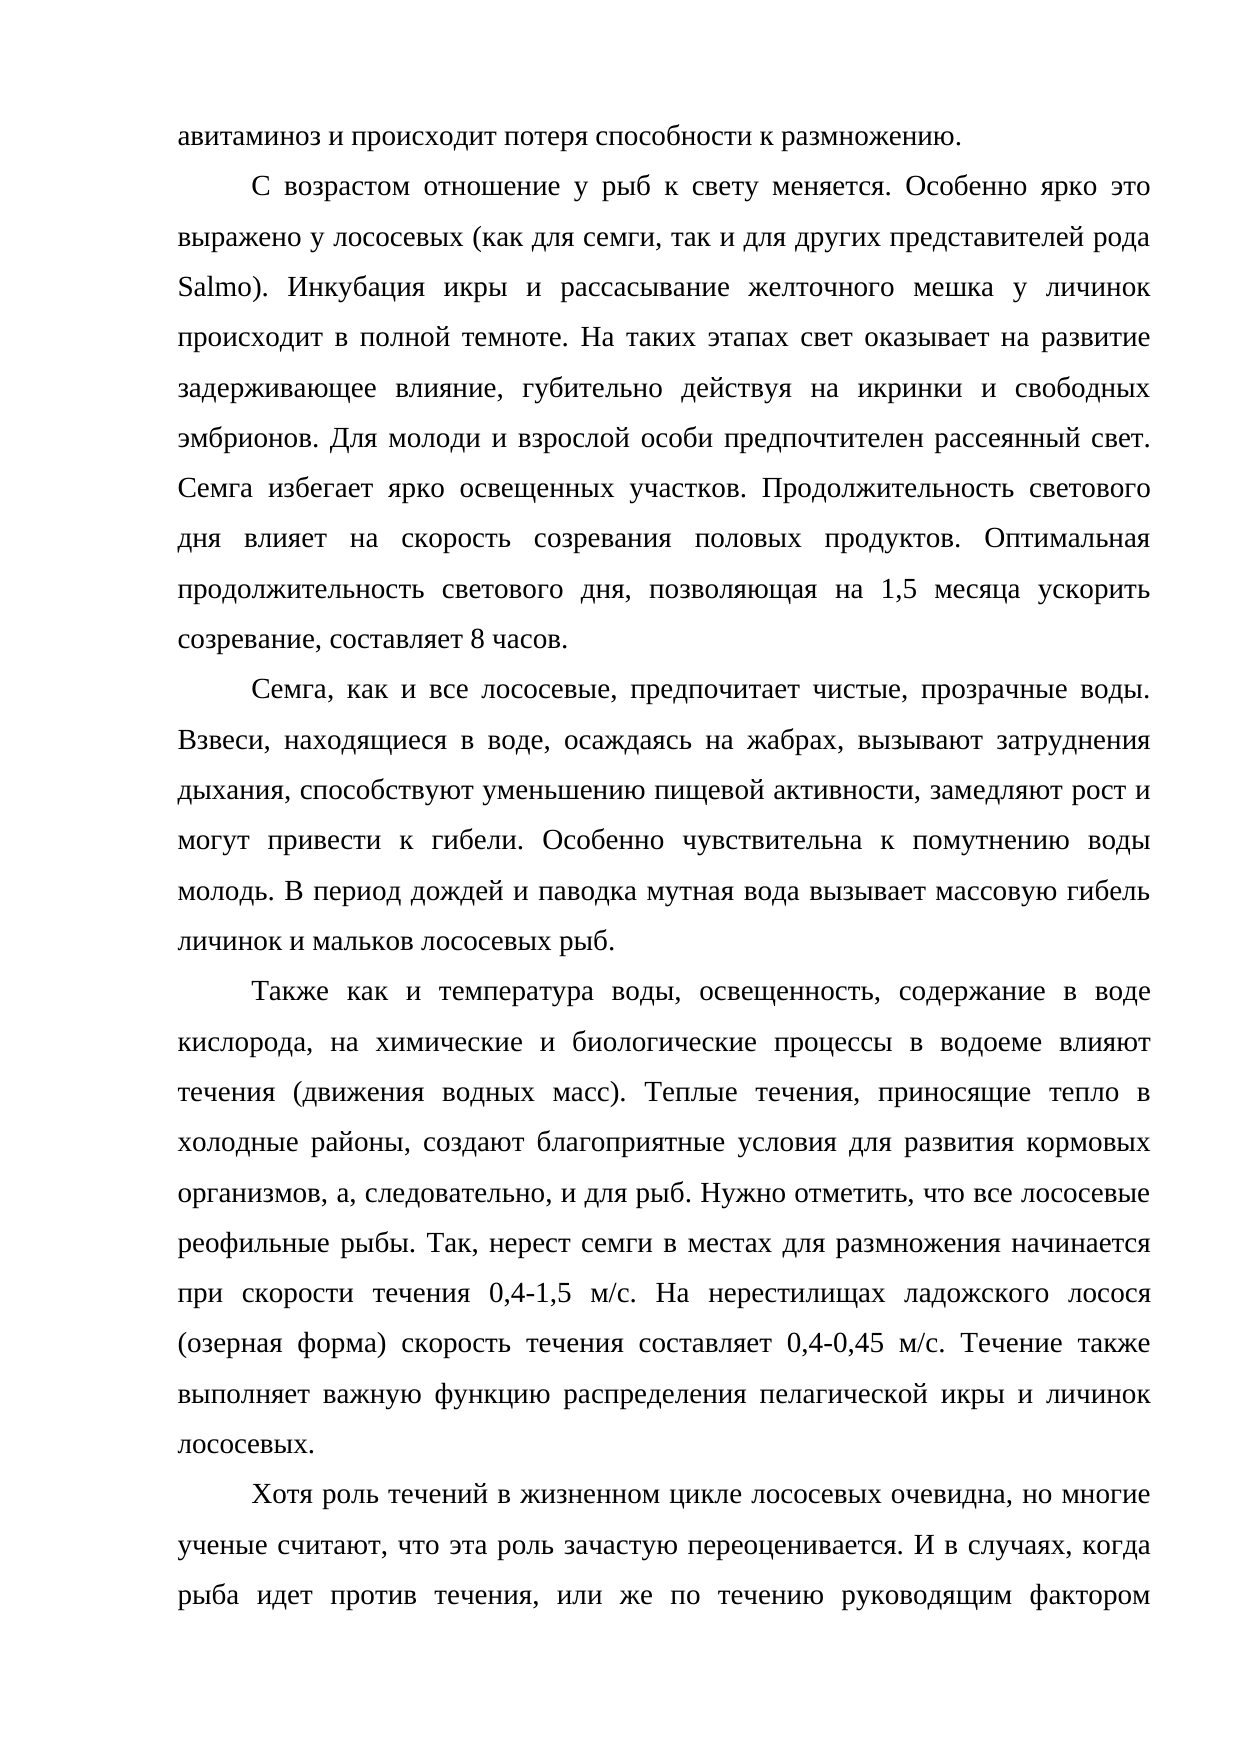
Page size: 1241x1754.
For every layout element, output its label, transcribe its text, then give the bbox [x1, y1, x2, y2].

text С возрастом отношение у рыб к свету меняется. Особенно ярко это выражено у лососевых (как для семги, так и для других представителей рода Salmo). Инкубация икры и рассасывание желточного мешка у личинок происходит в полной темноте. На таких этапах свет оказывает на развитие задерживающее влияние, губительно действуя на икринки и свободных эмбрионов. Для молоди и взрослой особи предпочтителен рассеянный свет. Семга избегает ярко освещенных участков. Продолжительность светового дня влияет на скорость созревания половых продуктов. Оптимальная продолжительность светового дня, позволяющая на 1,5 месяца ускорить созревание, составляет 8 часов. [177, 168, 1152, 655]
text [177, 118, 1152, 152]
text Также как и температура воды, освещенность, содержание в воде кислорода, на химические и биологические процессы в водоеме влияют течения (движения водных масс). Теплые течения, приносящие тепло в холодные районы, создают благоприятные условия для развития кормовых организмов, а, следовательно, и для рыб. Нужно отметить, что все лососевые реофильные рыбы. Так, нерест семги в местах для размножения начинается при скорости течения 0,4-1,5 м/с. На нерестилищах ладожского лосося (озерная форма) скорость течения составляет 0,4-0,45 м/с. Течение также выполняет важную функцию распределения пелагической икры и личинок лососевых. [177, 973, 1152, 1460]
text Семга, как и все лососевые, предпочитает чистые, прозрачные воды. Взвеси, находящиеся в воде, осаждаясь на жабрах, вызывают затруднения дыхания, способствуют уменьшению пищевой активности, замедляют рост и могут привести к гибели. Особенно чувствительна к помутнению воды молодь. В период дождей и паводка мутная вода вызывает массовую гибель личинок и мальков лососевых рыб. [177, 672, 1152, 957]
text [177, 1477, 1152, 1611]
